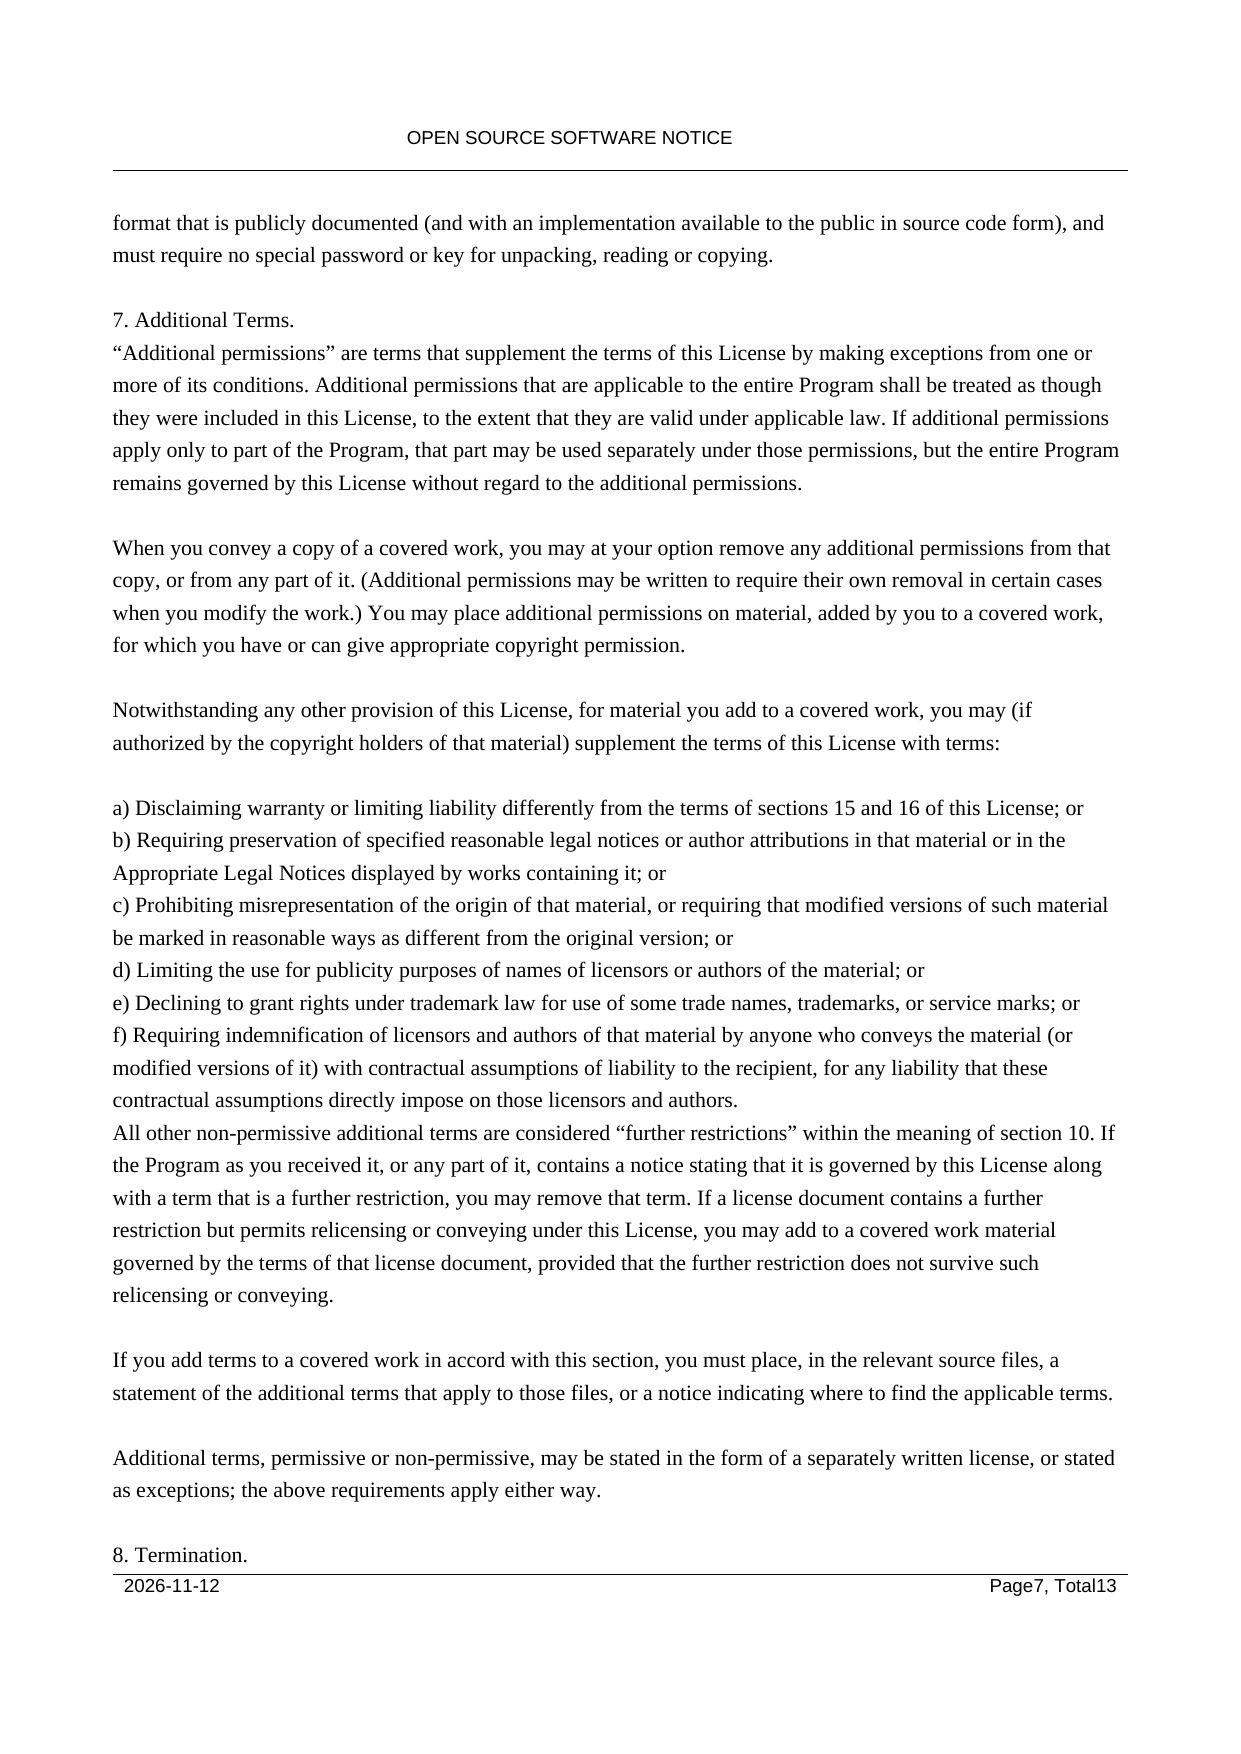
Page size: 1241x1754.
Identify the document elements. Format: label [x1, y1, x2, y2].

text [112, 206, 1128, 1571]
